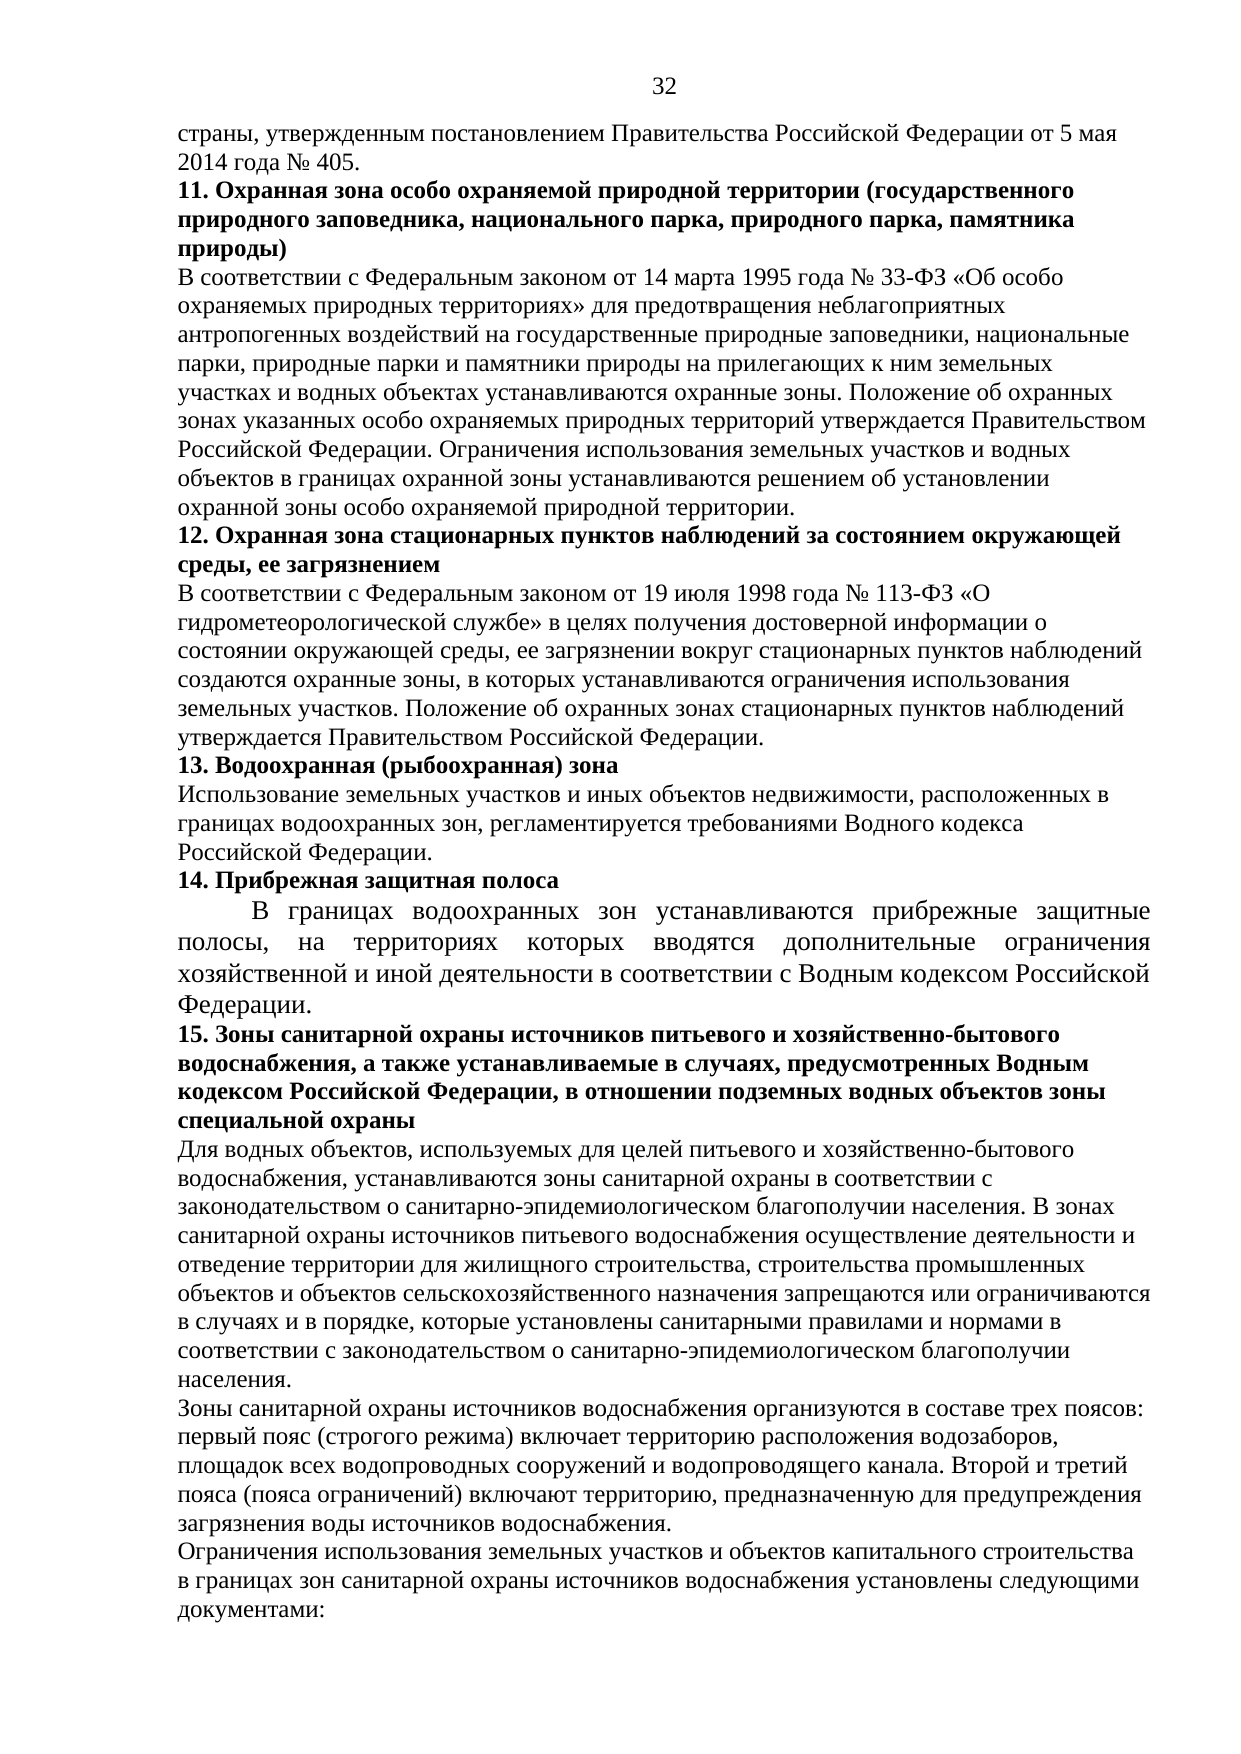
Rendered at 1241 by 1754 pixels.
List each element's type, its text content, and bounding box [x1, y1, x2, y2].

text 13. Водоохранная (рыбоохранная) зона [177, 751, 1152, 779]
text 12. Охранная зона стационарных пунктов наблюдений за состоянием окружающей среды, ее загрязнением [177, 521, 1152, 578]
text 15. Зоны санитарной охраны источников питьевого и хозяйственно-бытового водоснабжения, а также устанавливаемые в случаях, предусмотренных Водным кодексом Российской Федерации, в отношении подземных водных объектов зоны специальной охраны [177, 1019, 1152, 1134]
text Использование земельных участков и иных объектов недвижимости, расположенных в границах водоохранных зон, регламентируется требованиями Водного кодекса Российской Федерации. [177, 779, 1152, 866]
text В соответствии с Федеральным законом от 19 июля 1998 года № 113-ФЗ «О гидрометеорологической службе» в целях получения достоверной информации о состоянии окружающей среды, ее загрязнении вокруг стационарных пунктов наблюдений создаются охранные зоны, в которых устанавливаются ограничения использования земельных участков. Положение об охранных зонах стационарных пунктов наблюдений утверждается Правительством Российской Федерации. [177, 578, 1152, 751]
text 14. Прибрежная защитная полоса [177, 866, 1152, 894]
text 11. Охранная зона особо охраняемой природной территории (государственного природного заповедника, национального парка, природного парка, памятника природы) [177, 176, 1152, 262]
text Для водных объектов, используемых для целей питьевого и хозяйственно-бытового водоснабжения, устанавливаются зоны санитарной охраны в соответствии с законодательством о санитарно-эпидемиологическом благополучии населения. В зонах санитарной охраны источников питьевого водоснабжения осуществление деятельности и отведение территории для жилищного строительства, строительства промышленных объектов и объектов сельскохозяйственного назначения запрещаются или ограничиваются в случаях и в порядке, которые установлены санитарными правилами и нормами в соответствии с законодательством о санитарно-эпидемиологическом благополучии населения. [177, 1134, 1152, 1393]
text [177, 118, 1152, 176]
text Зоны санитарной охраны источников водоснабжения организуются в составе трех поясов: первый пояс (строгого режима) включает территорию расположения водозаборов, площадок всех водопроводных сооружений и водопроводящего канала. Второй и третий пояса (пояса ограничений) включают территорию, предназначенную для предупреждения загрязнения воды источников водоснабжения. [177, 1393, 1152, 1536]
text В границах водоохранных зон устанавливаются прибрежные защитные полосы, на территориях которых вводятся дополнительные ограничения хозяйственной и иной деятельности в соответствии с Водным кодексом Российской Федерации. [177, 894, 1152, 1019]
text Ограничения использования земельных участков и объектов капитального строительства в границах зон санитарной охраны источников водоснабжения установлены следующими документами: [177, 1536, 1152, 1623]
text В соответствии с Федеральным законом от 14 марта 1995 года № 33-ФЗ «Об особо охраняемых природных территориях» для предотвращения неблагоприятных антропогенных воздействий на государственные природные заповедники, национальные парки, природные парки и памятники природы на прилегающих к ним земельных участках и водных объектах устанавливаются охранные зоны. Положение об охранных зонах указанных особо охраняемых природных территорий утверждается Правительством Российской Федерации. Ограничения использования земельных участков и водных объектов в границах охранной зоны устанавливаются решением об установлении охранной зоны особо охраняемой природной территории. [177, 262, 1152, 521]
